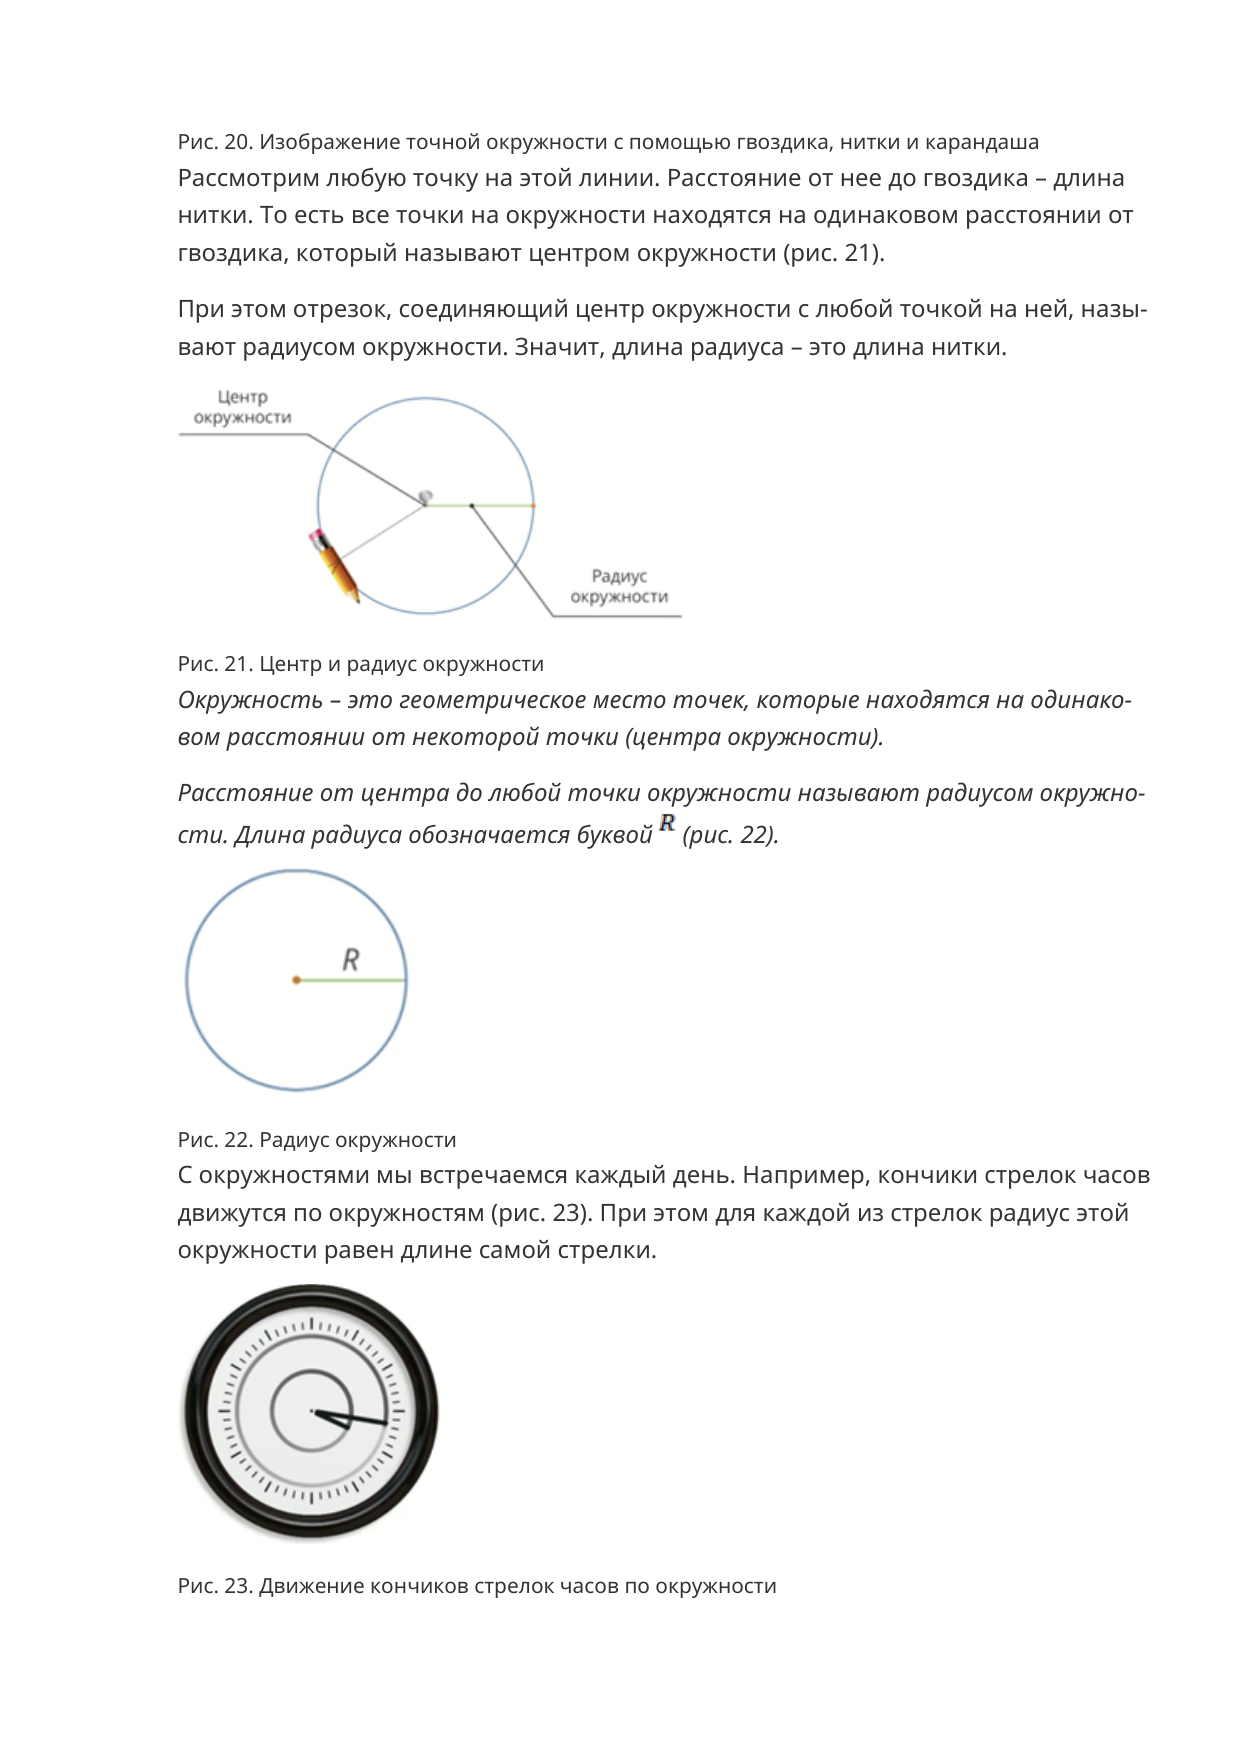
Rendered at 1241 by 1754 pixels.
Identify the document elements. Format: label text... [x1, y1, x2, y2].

picture [177, 380, 685, 622]
picture [659, 808, 677, 844]
text Расстояние от центра до любой точки окружности называют радиусом окружности. Длина радиуса обозначается буквой (рис. 22). [177, 771, 1152, 850]
text Рис. 22. Радиус окружности [177, 1116, 1152, 1153]
text Рис. 23. Движение кончиков стрелок часов по окружности [177, 1563, 1152, 1600]
text С окружностями мы встречаемся каждый день. Например, кончики стрелок часов движутся по окружностям (рис. 23). При этом для каждой из стрелок радиус этой окружности равен длине самой стрелки. [177, 1153, 1152, 1266]
picture [177, 1284, 443, 1544]
text При этом отрезок, соединяющий центр окружности с любой точкой на ней, называют радиусом окружности. Значит, длина радиуса – это длина нитки. [177, 287, 1152, 362]
text Окружность – это геометрическое место точек, которые находятся на одинаковом расстоянии от некоторой точки (центра окружности). [177, 677, 1152, 752]
text Рис. 20. Изображение точной окружности с помощью гвоздика, нитки и карандаша [177, 118, 1152, 156]
text Рис. 21. Центр и радиус окружности [177, 640, 1152, 677]
text Рассмотрим любую точку на этой линии. Расстояние от нее до гвоздика – длина нитки. То есть все точки на окружности находятся на одинаковом расстоянии от гвоздика, который называют центром окружности (рис. 21). [177, 156, 1152, 268]
picture [177, 868, 414, 1097]
